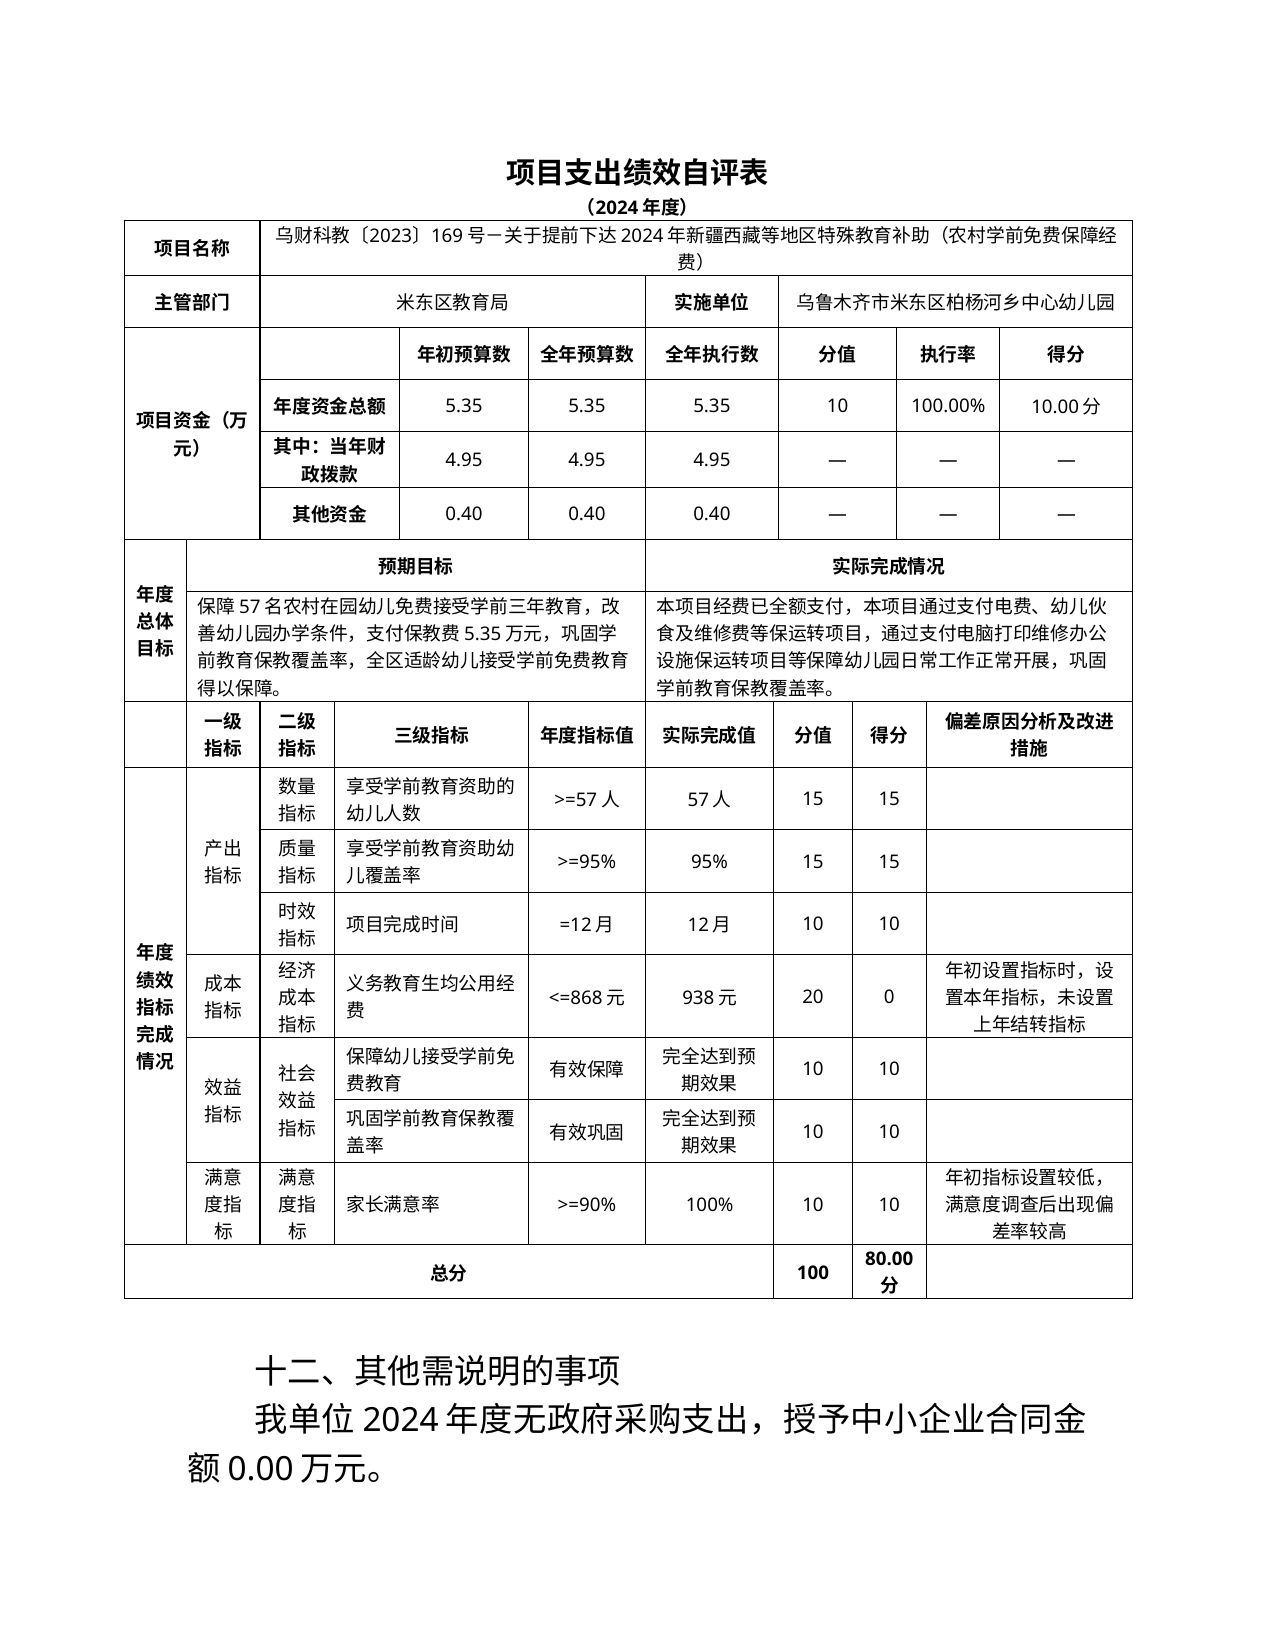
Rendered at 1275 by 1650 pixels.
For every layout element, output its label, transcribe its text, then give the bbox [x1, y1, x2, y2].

table_cell 经济成本指标 [261, 955, 334, 1037]
table_cell 年度指标值 [529, 702, 645, 767]
table_cell 57人 [646, 768, 773, 829]
table_cell 全年预算数 [529, 328, 645, 379]
table_cell [927, 830, 1132, 892]
table_cell 10 [774, 1163, 852, 1244]
table_cell 义务教育生均公用经费 [335, 955, 528, 1037]
table_cell 分值 [779, 328, 896, 379]
table_cell 得分 [1000, 328, 1132, 379]
table_cell 10 [774, 1038, 852, 1099]
table_cell 享受学前教育资助幼儿覆盖率 [335, 830, 528, 892]
table_cell 年度资金总额 [261, 380, 399, 431]
table_cell 预期目标 [187, 540, 645, 591]
table_cell 全年执行数 [646, 328, 778, 379]
table_cell 年初指标设置较低，满意度调查后出现偏差率较高 [927, 1163, 1132, 1244]
table_cell [261, 328, 399, 379]
table_cell 实际完成值 [646, 702, 773, 767]
table_cell 执行率 [897, 328, 999, 379]
table_cell 0 [853, 955, 926, 1037]
text 十二、其他需说明的事项 [187, 1344, 1087, 1393]
table_cell — [1000, 488, 1132, 539]
table_cell 一级指标 [187, 702, 259, 767]
table_cell — [897, 432, 999, 487]
table_cell 15 [774, 768, 852, 829]
table_cell 二级指标 [261, 702, 334, 767]
table_cell 米东区教育局 [261, 276, 645, 327]
table_cell 满意度指标 [261, 1163, 334, 1244]
table_cell 本项目经费已全额支付，本项目通过支付电费、幼儿伙食及维修费等保运转项目，通过支付电脑打印维修办公设施保运转项目等保障幼儿园日常工作正常开展，巩固学前教育保教覆盖率。 [646, 592, 1132, 701]
table_cell 总分 [125, 1245, 773, 1298]
table_cell 15 [774, 830, 852, 892]
table_cell 社会效益指标 [261, 1038, 334, 1162]
table_header 项目名称 [125, 221, 259, 275]
table_cell 家长满意率 [335, 1163, 528, 1244]
text 项目支出绩效自评表 [187, 150, 1087, 192]
table_cell 10 [774, 1100, 852, 1162]
table_cell 保障幼儿接受学前免费教育 [335, 1038, 528, 1099]
table_cell 有效保障 [529, 1038, 645, 1099]
table_cell [125, 702, 186, 767]
text 我单位2024年度无政府采购支出，授予中小企业合同金额0.00万元。 [187, 1393, 1087, 1490]
table_cell 15 [853, 830, 926, 892]
table_cell 项目完成时间 [335, 893, 528, 954]
table_cell 20 [774, 955, 852, 1037]
table_cell 其他资金 [261, 488, 399, 539]
table_header 乌财科教〔2023〕169号－关于提前下达2024年新疆西藏等地区特殊教育补助（农村学前免费保障经费） [261, 221, 1132, 275]
table_cell [927, 768, 1132, 829]
table_cell 三级指标 [335, 702, 528, 767]
table_cell 10 [853, 1100, 926, 1162]
table_cell 10 [774, 893, 852, 954]
table_cell <=868元 [529, 955, 645, 1037]
table_cell 10 [853, 1163, 926, 1244]
table_cell 实际完成情况 [646, 540, 1132, 591]
table_cell >=95% [529, 830, 645, 892]
table_cell 10 [853, 1038, 926, 1099]
table_cell 年度绩效指标完成情况 [125, 768, 186, 1244]
table_cell 主管部门 [125, 276, 259, 327]
table_cell 5.35 [400, 380, 528, 431]
table_cell 偏差原因分析及改进措施 [927, 702, 1132, 767]
table_cell 15 [853, 768, 926, 829]
table_cell 成本指标 [187, 955, 259, 1037]
table_cell 项目资金（万元） [125, 328, 259, 539]
table_cell 得分 [853, 702, 926, 767]
table_cell 时效指标 [261, 893, 334, 954]
table_cell 100 [774, 1245, 852, 1298]
text （2024年度） [187, 192, 1087, 219]
table_cell [927, 1038, 1132, 1099]
table_cell 满意度指标 [187, 1163, 259, 1244]
table_cell 效益指标 [187, 1038, 259, 1162]
table_cell 4.95 [529, 432, 645, 487]
table_cell 实施单位 [646, 276, 778, 327]
table_cell 10.00分 [1000, 380, 1132, 431]
table_cell 100.00% [897, 380, 999, 431]
table_cell 0.40 [529, 488, 645, 539]
table_cell 4.95 [646, 432, 778, 487]
table_cell >=90% [529, 1163, 645, 1244]
table_cell — [897, 488, 999, 539]
table_cell 12月 [646, 893, 773, 954]
table_cell — [779, 432, 896, 487]
table_cell 享受学前教育资助的幼儿人数 [335, 768, 528, 829]
table_cell 完全达到预期效果 [646, 1038, 773, 1099]
table_cell >=57人 [529, 768, 645, 829]
table_cell [927, 1245, 1132, 1298]
table_cell [927, 1100, 1132, 1162]
table_cell 年初设置指标时，设置本年指标，未设置上年结转指标 [927, 955, 1132, 1037]
table_cell 巩固学前教育保教覆盖率 [335, 1100, 528, 1162]
table_cell 分值 [774, 702, 852, 767]
table_cell [927, 893, 1132, 954]
table_cell — [779, 488, 896, 539]
table_cell 95% [646, 830, 773, 892]
table_cell 938元 [646, 955, 773, 1037]
table_cell 有效巩固 [529, 1100, 645, 1162]
table_cell 5.35 [529, 380, 645, 431]
table_cell 年度总体目标 [125, 540, 186, 701]
table_cell 保障57名农村在园幼儿免费接受学前三年教育，改善幼儿园办学条件，支付保教费5.35万元，巩固学前教育保教覆盖率，全区适龄幼儿接受学前免费教育得以保障。 [187, 592, 645, 701]
table_cell 100% [646, 1163, 773, 1244]
table_cell 乌鲁木齐市米东区柏杨河乡中心幼儿园 [779, 276, 1132, 327]
table_cell 5.35 [646, 380, 778, 431]
table_cell 0.40 [400, 488, 528, 539]
table_cell 产出指标 [187, 768, 259, 954]
table_cell =12月 [529, 893, 645, 954]
table_cell — [1000, 432, 1132, 487]
table_cell 其中：当年财政拨款 [261, 432, 399, 487]
table_cell 完全达到预期效果 [646, 1100, 773, 1162]
table_cell 0.40 [646, 488, 778, 539]
table_cell 10 [779, 380, 896, 431]
table_cell 80.00分 [853, 1245, 926, 1298]
table_cell 10 [853, 893, 926, 954]
table_cell 年初预算数 [400, 328, 528, 379]
table_cell 质量指标 [261, 830, 334, 892]
table_cell 数量指标 [261, 768, 334, 829]
table_cell 4.95 [400, 432, 528, 487]
